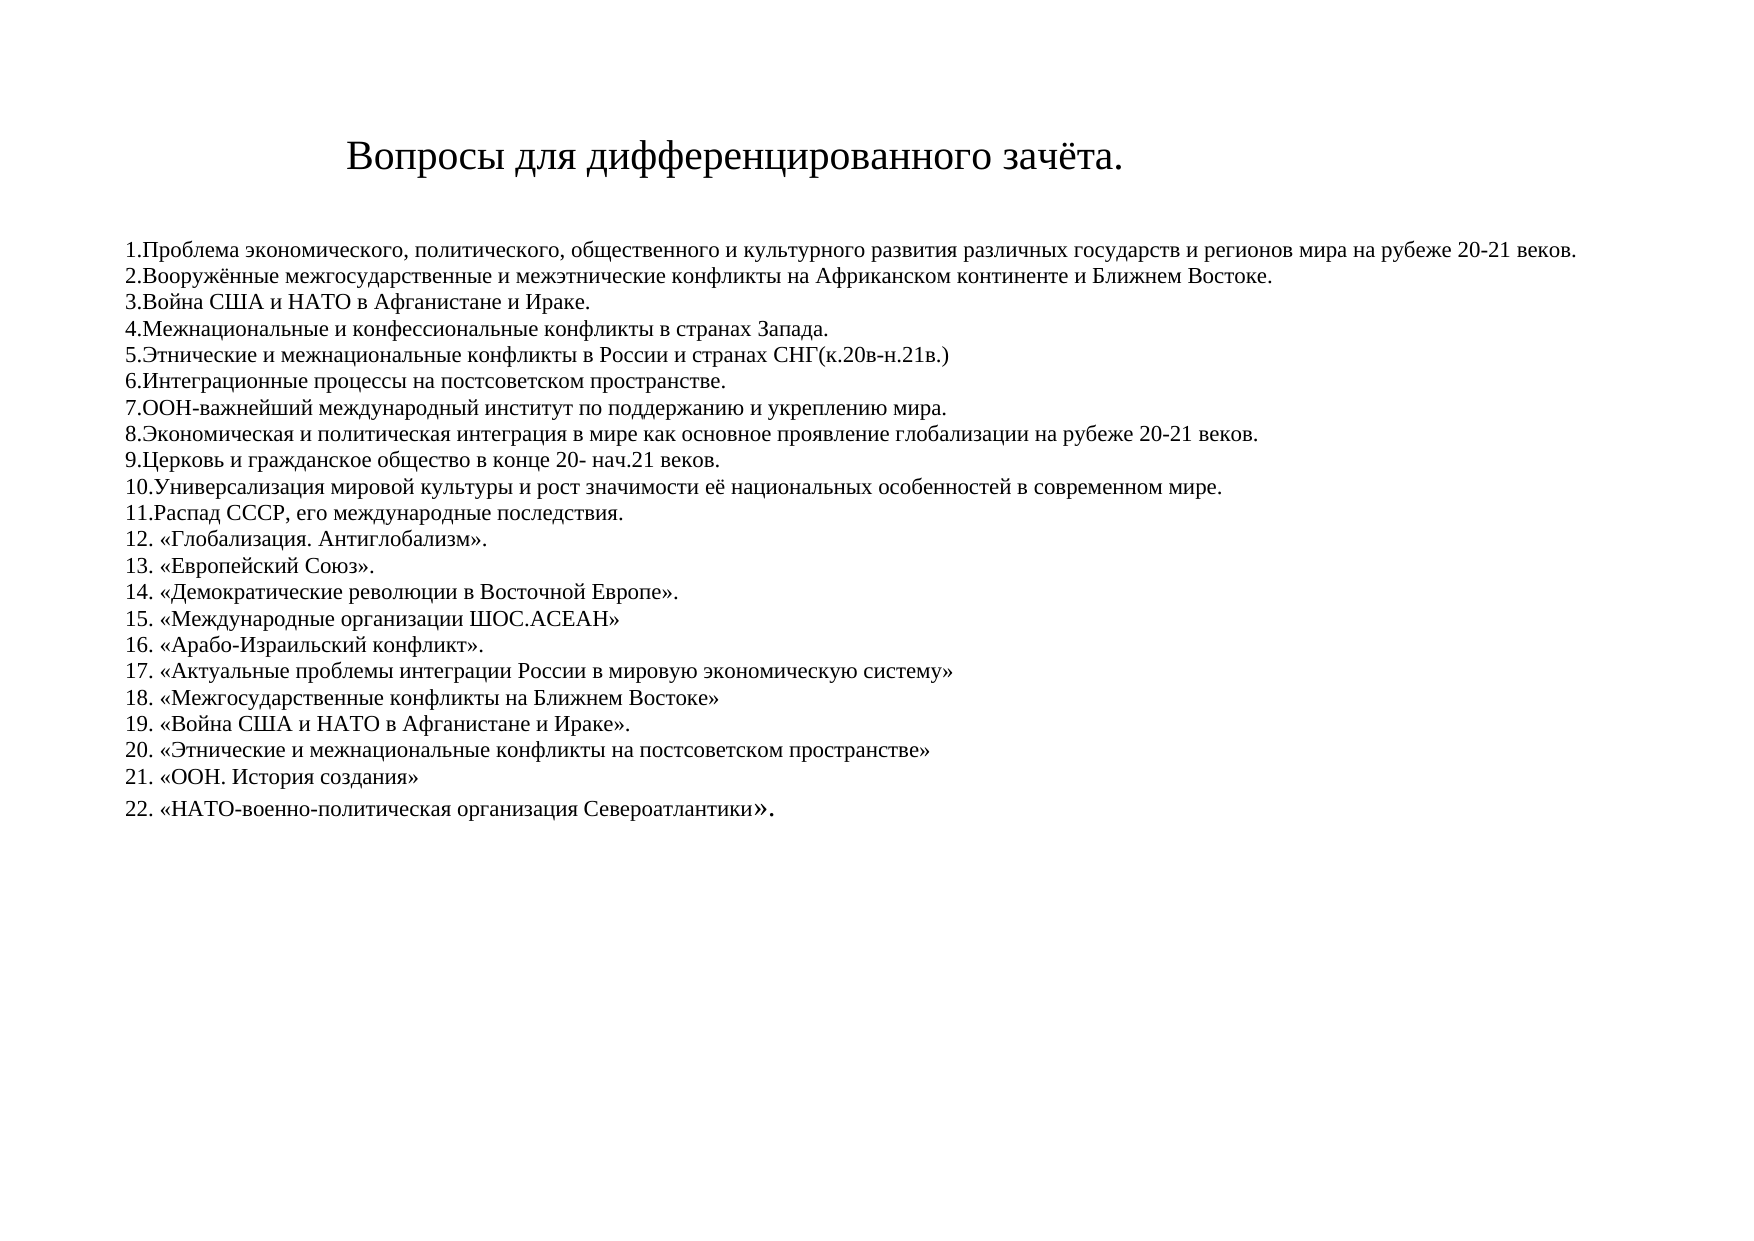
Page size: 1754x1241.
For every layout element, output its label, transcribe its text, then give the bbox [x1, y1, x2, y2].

text 16. «Арабо-Израильский конфликт». [125, 631, 1629, 657]
text 19. «Война США и НАТО в Афганистане и Ираке». [125, 710, 1629, 736]
text 2.Вооружённые межгосударственные и межэтнические конфликты на Африканском континенте и Ближнем Востоке. [125, 262, 1629, 288]
text 12. «Глобализация. Антиглобализм». [125, 526, 1629, 552]
text 15. «Международные организации ШОС.АСЕАН» [125, 604, 1629, 631]
text 8.Экономическая и политическая интеграция в мире как основное проявление глобализации на рубеже 20-21 веков. [125, 420, 1629, 446]
text 1.Проблема экономического, политического, общественного и культурного развития различных государств и регионов мира на рубеже 20-21 веков. [125, 236, 1629, 262]
list Вопросы для дифференцированного зачёта. [200, 130, 1629, 178]
text 3.Война США и НАТО в Афганистане и Ираке. [125, 288, 1629, 315]
text 18. «Межгосударственные конфликты на Ближнем Востоке» [125, 684, 1629, 710]
text 13. «Европейский Союз». [125, 552, 1629, 578]
text 21. «ООН. История создания» [125, 763, 1629, 789]
text 7.ООН-важнейший международный институт по поддержанию и укреплению мира. [125, 394, 1629, 420]
text 4.Межнациональные и конфессиональные конфликты в странах Запада. [125, 315, 1629, 341]
text 9.Церковь и гражданское общество в конце 20- нач.21 веков. [125, 446, 1629, 473]
text 14. «Демократические революции в Восточной Европе». [125, 578, 1629, 604]
text 22. «НАТО-военно-политическая организация Североатлантики». [125, 789, 1629, 823]
text 17. «Актуальные проблемы интеграции России в мировую экономическую систему» [125, 657, 1629, 684]
text 11.Распад СССР, его международные последствия. [125, 499, 1629, 526]
text 20. «Этнические и межнациональные конфликты на постсоветском пространстве» [125, 736, 1629, 763]
text 6.Интеграционные процессы на постсоветском пространстве. [125, 367, 1629, 394]
text 5.Этнические и межнациональные конфликты в России и странах СНГ(к.20в-н.21в.) [125, 341, 1629, 367]
text 10.Универсализация мировой культуры и рост значимости её национальных особенностей в современном мире. [125, 473, 1629, 499]
